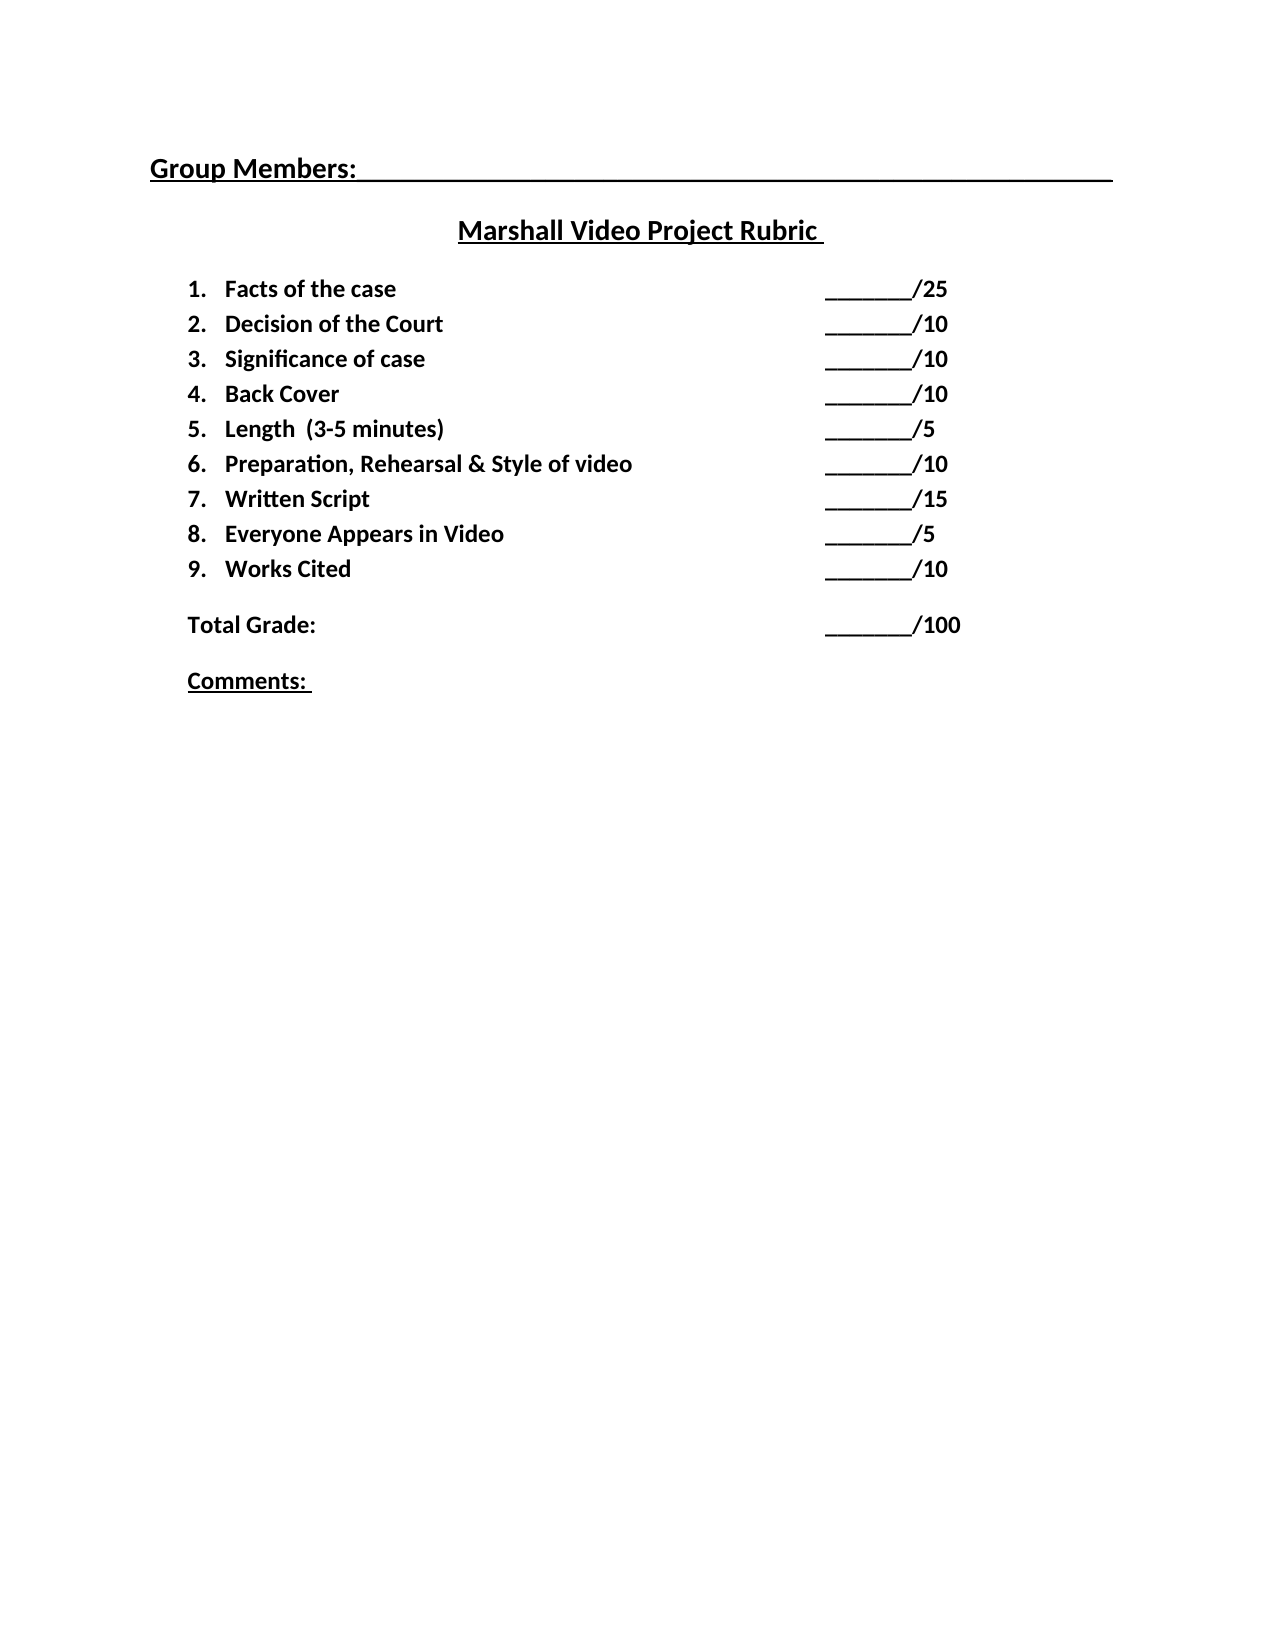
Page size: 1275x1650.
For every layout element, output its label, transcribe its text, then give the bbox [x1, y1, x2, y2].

list Preparation, Rehearsal & Style of video _______/10 [187, 448, 1125, 479]
text Group Members:____________________________________________________ [150, 150, 1125, 186]
text Marshall Video Project Rubric [150, 212, 1125, 247]
list Written Script _______/15 [187, 483, 1125, 514]
list Length (3-5 minutes) _______/5 [187, 413, 1125, 444]
list Back Cover _______/10 [187, 378, 1125, 409]
text Total Grade: _______/100 [187, 609, 1125, 640]
list Works Cited _______/10 [187, 553, 1125, 584]
text Comments: [187, 665, 1125, 696]
list Decision of the Court _______/10 [187, 308, 1125, 339]
list Significance of case _______/10 [187, 343, 1125, 374]
list Everyone Appears in Video _______/5 [187, 518, 1125, 549]
list Facts of the case _______/25 [187, 273, 1125, 304]
